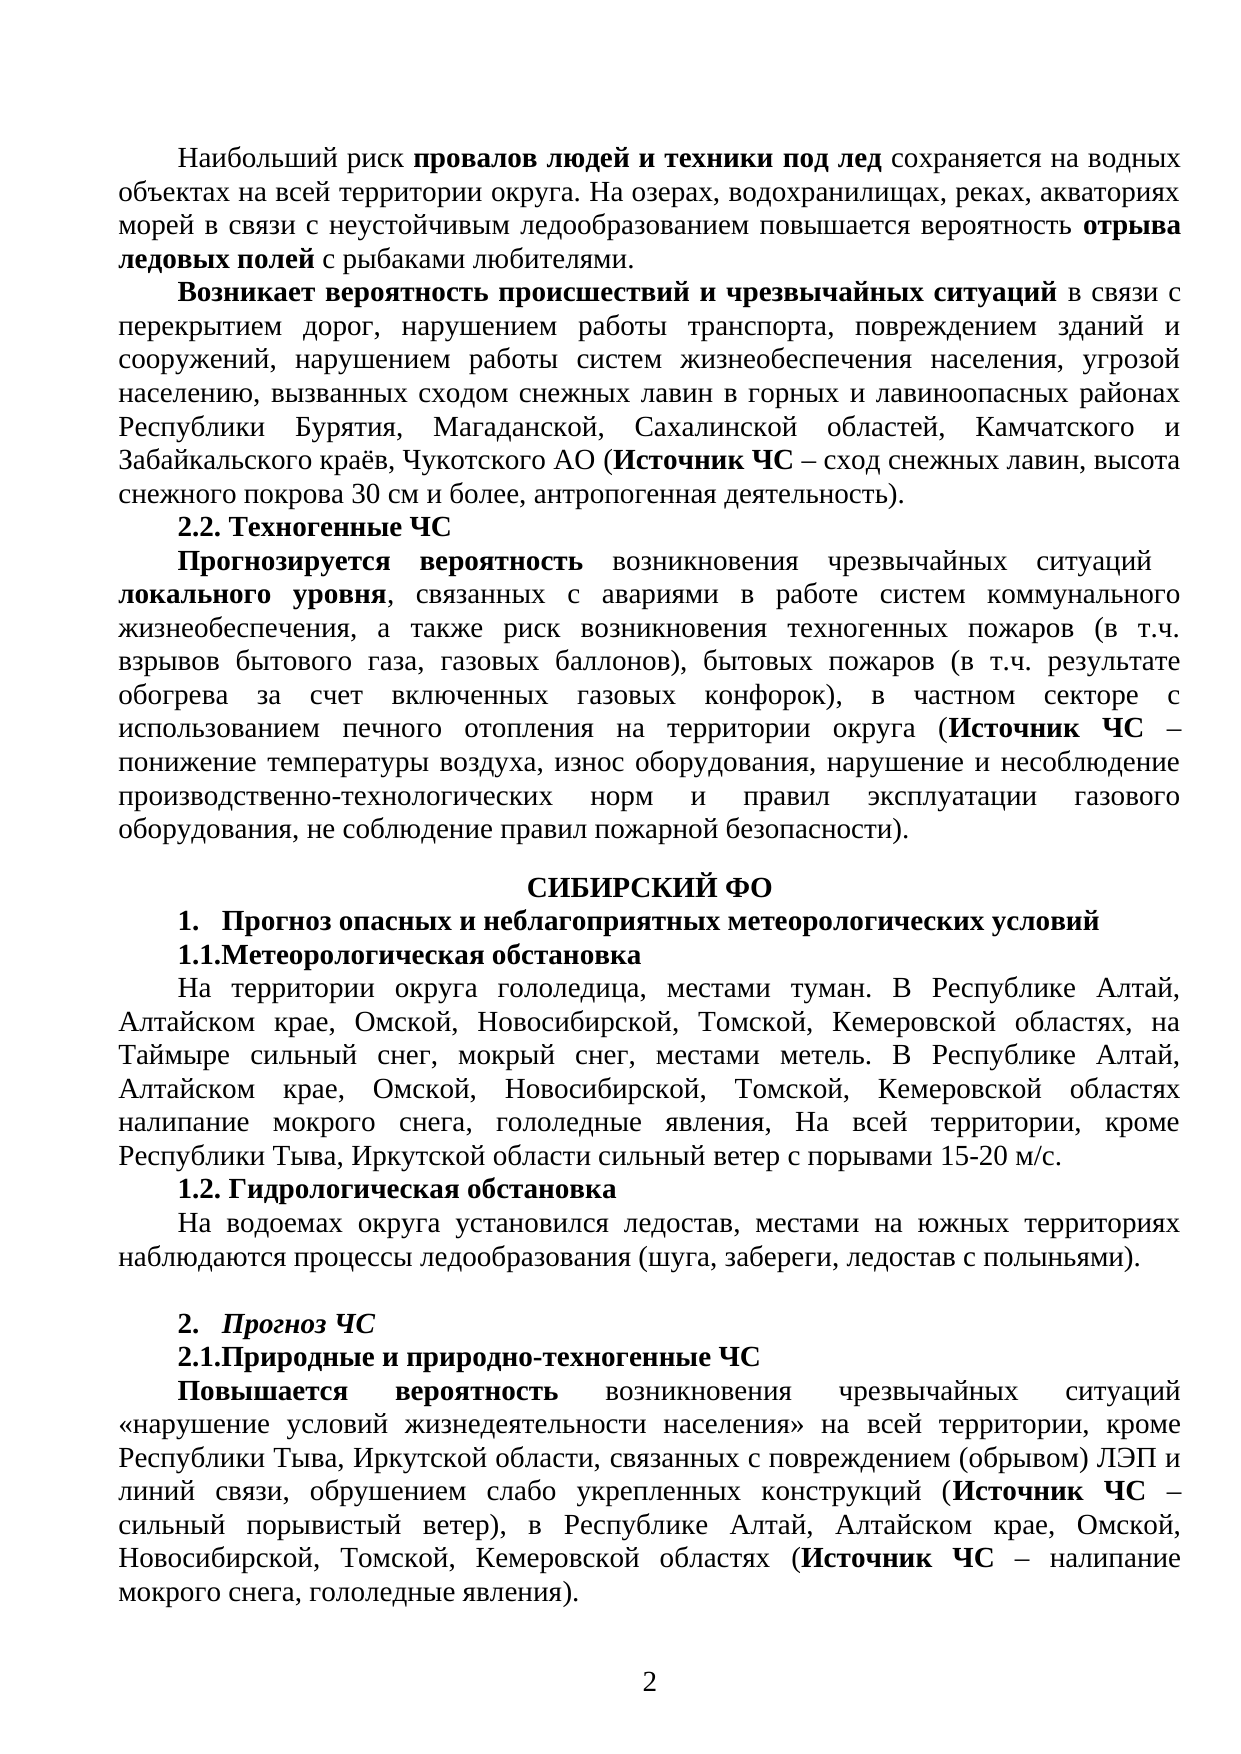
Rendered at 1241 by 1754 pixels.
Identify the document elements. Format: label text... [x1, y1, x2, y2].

list Прогноз опасных и неблагоприятных метеорологических условий [162, 903, 1181, 937]
text Прогнозируется вероятность возникновения чрезвычайных ситуаций локального уровня, связанных с авариями в работе систем коммунального жизнеобеспечения, а также риск возникновения техногенных пожаров (в т.ч. взрывов бытового газа, газовых баллонов), бытовых пожаров (в т.ч. результате обогрева за счет включенных газовых конфорок), в частном секторе с использованием печного отопления на территории округа (Источник ЧС – понижение температуры воздуха, износ оборудования, нарушение и несоблюдение производственно-технологических норм и правил эксплуатации газового оборудования, не соблюдение правил пожарной безопасности). [118, 543, 1181, 845]
list Природные и природно-техногенные ЧС [162, 1339, 1181, 1373]
text Возникает вероятность происшествий и чрезвычайных ситуаций в связи с перекрытием дорог, нарушением работы транспорта, повреждением зданий и сооружений, нарушением работы систем жизнеобеспечения населения, угрозой населению, вызванных сходом снежных лавин в горных и лавиноопасных районах Республики Бурятия, Магаданской, Сахалинской областей, Камчатского и Забайкальского краёв, Чукотского АО (Источник ЧС – сход снежных лавин, высота снежного покрова 30 см и более, антропогенная деятельность). [118, 274, 1181, 509]
text На территории округа гололедица, местами туман. В Республике Алтай, Алтайском крае, Омской, Новосибирской, Томской, Кемеровской областях, на Таймыре сильный снег, мокрый снег, местами метель. В Республике Алтай, Алтайском крае, Омской, Новосибирской, Томской, Кемеровской областях налипание мокрого снега, гололедные явления, На всей территории, кроме Республики Тыва, Иркутской области сильный ветер с порывами 15-20 м/с. [118, 970, 1181, 1172]
text На водоемах округа установился ледостав, местами на южных территориях наблюдаются процессы ледообразования (шуга, забереги, ледостав с полыньями). [118, 1205, 1181, 1272]
text 2.2. Техногенные ЧС [118, 509, 1181, 543]
list Гидрологическая обстановка [162, 1172, 1181, 1205]
text Наибольший риск провалов людей и техники под лед сохраняется на водных объектах на всей территории округа. На озерах, водохранилищах, реках, акваториях морей в связи с неустойчивым ледообразованием повышается вероятность отрыва ледовых полей с рыбаками любителями. [118, 140, 1181, 274]
list Прогноз ЧС [162, 1306, 1181, 1339]
text Повышается вероятность возникновения чрезвычайных ситуаций «нарушение условий жизнедеятельности населения» на всей территории, кроме Республики Тыва, Иркутской области, связанных с повреждением (обрывом) ЛЭП и линий связи, обрушением слабо укрепленных конструкций (Источник ЧС – сильный порывистый ветер), в Республике Алтай, Алтайском крае, Омской, Новосибирской, Томской, Кемеровской областях (Источник ЧС – налипание мокрого снега, гололедные явления). [118, 1373, 1181, 1608]
text СИБИРСКИЙ ФО [118, 870, 1181, 903]
list Метеорологическая обстановка [162, 937, 1181, 970]
